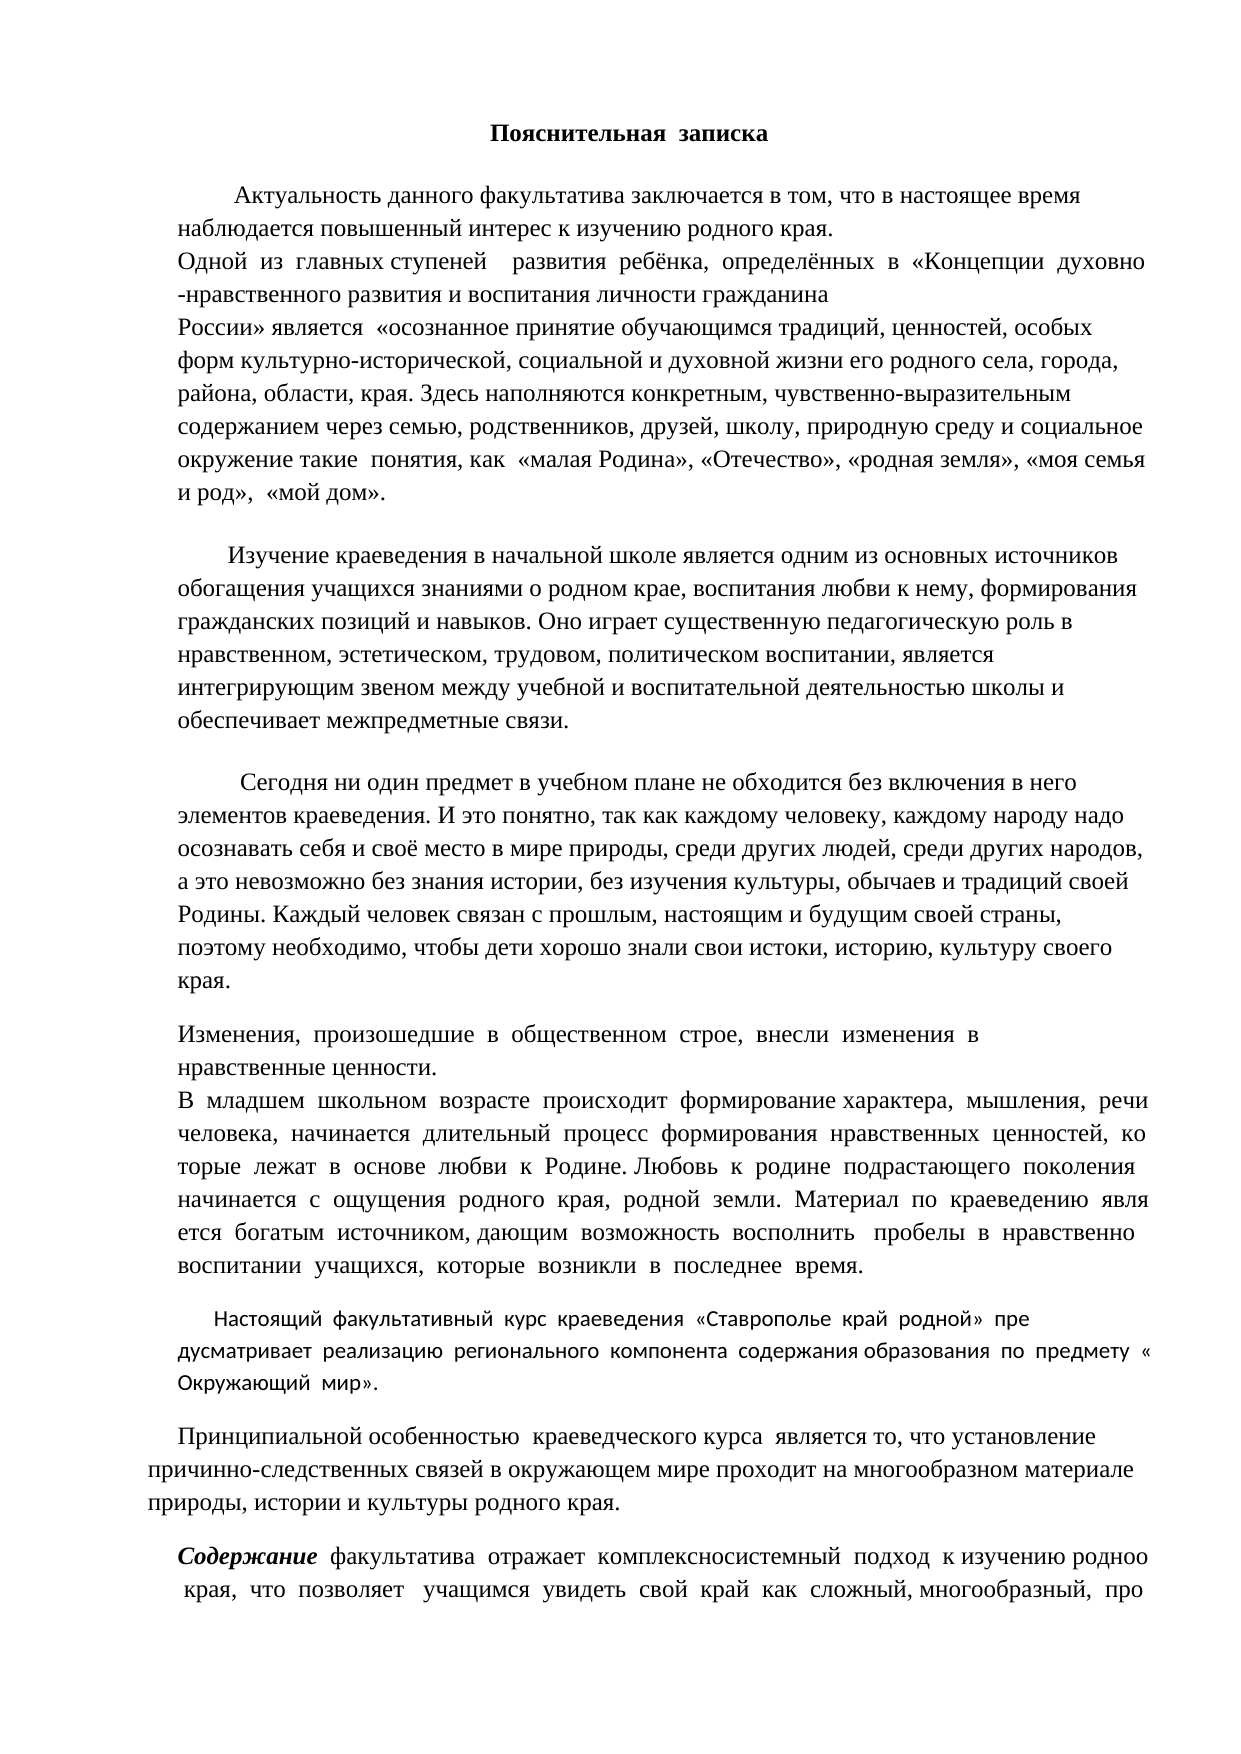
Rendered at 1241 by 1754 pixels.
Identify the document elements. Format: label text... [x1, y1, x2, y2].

list Настоящий факультативный курс краеведения «Ставрополье край родной» пре [177, 1304, 1152, 1332]
text Актуальность данного факультатива заключается в том, что в настоящее время наблюдается повышенный интерес к изучению родного края. Одной из главных ступеней развития ребёнка, определённых в «Концепции духовно-нравственного развития и воспитания личности гражданина России» является «осознанное принятие обучающимся традиций, ценностей, особых форм культурно-исторической, социальной и духовной жизни его родного села, города, района, области, края. Здесь наполняются конкретным, чувственно-выразительным содержанием через семью, родственников, друзей, школу, природную среду и социальное окружение такие понятия, как «малая Родина», «Отечество», «родная земля», «моя семья и род», «мой дом». [177, 180, 1152, 506]
text Принципиальной особенностью краеведческого курса является то, что установление причинно-следственных связей в окружающем мире проходит на многообразном материале природы, истории и культуры родного края. [148, 1421, 1152, 1516]
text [177, 1541, 1152, 1603]
text Пояснительная записка [177, 118, 1152, 147]
text Изменения, произошедшие в общественном строе, внесли изменения в нравственные ценности. В младшем школьном возрасте происходит формирование характера, мышления, речичеловека, начинается длительный процесс формирования нравственных ценностей, которые лежат в основе любви к Родине. Любовь к родине подрастающего поколения начинается с ощущения родного края, родной земли. Материал по краеведению является богатым источником, дающим возможность восполнить пробелы в нравственно воспитании учащихся, которые возникли в последнее время. [177, 1019, 1152, 1279]
text Изучение краеведения в начальной школе является одним из основных источников обогащения учащихся знаниями о родном крае, воспитания любви к нему, формирования гражданских позиций и навыков. Оно играет существенную педагогическую роль в нравственном, эстетическом, трудовом, политическом воспитании, является интегрирующим звеном между учебной и воспитательной деятельностью школы и обеспечивает межпредметные связи. [177, 540, 1152, 733]
text Сегодня ни один предмет в учебном плане не обходится без включения в него элементов краеведения. И это понятно, так как каждому человеку, каждому народу надо осознавать себя и своё место в мире природы, среди других людей, среди других народов, а это невозможно без знания истории, без изучения культуры, обычаев и традиций своей Родины. Каждый человек связан с прошлым, настоящим и будущим своей страны, поэтому необходимо, чтобы дети хорошо знали свои истоки, историю, культуру своего края. [177, 767, 1152, 994]
list дусматривает реализацию регионального компонента содержания образования по предмету «Окружающий мир». [177, 1336, 1152, 1396]
